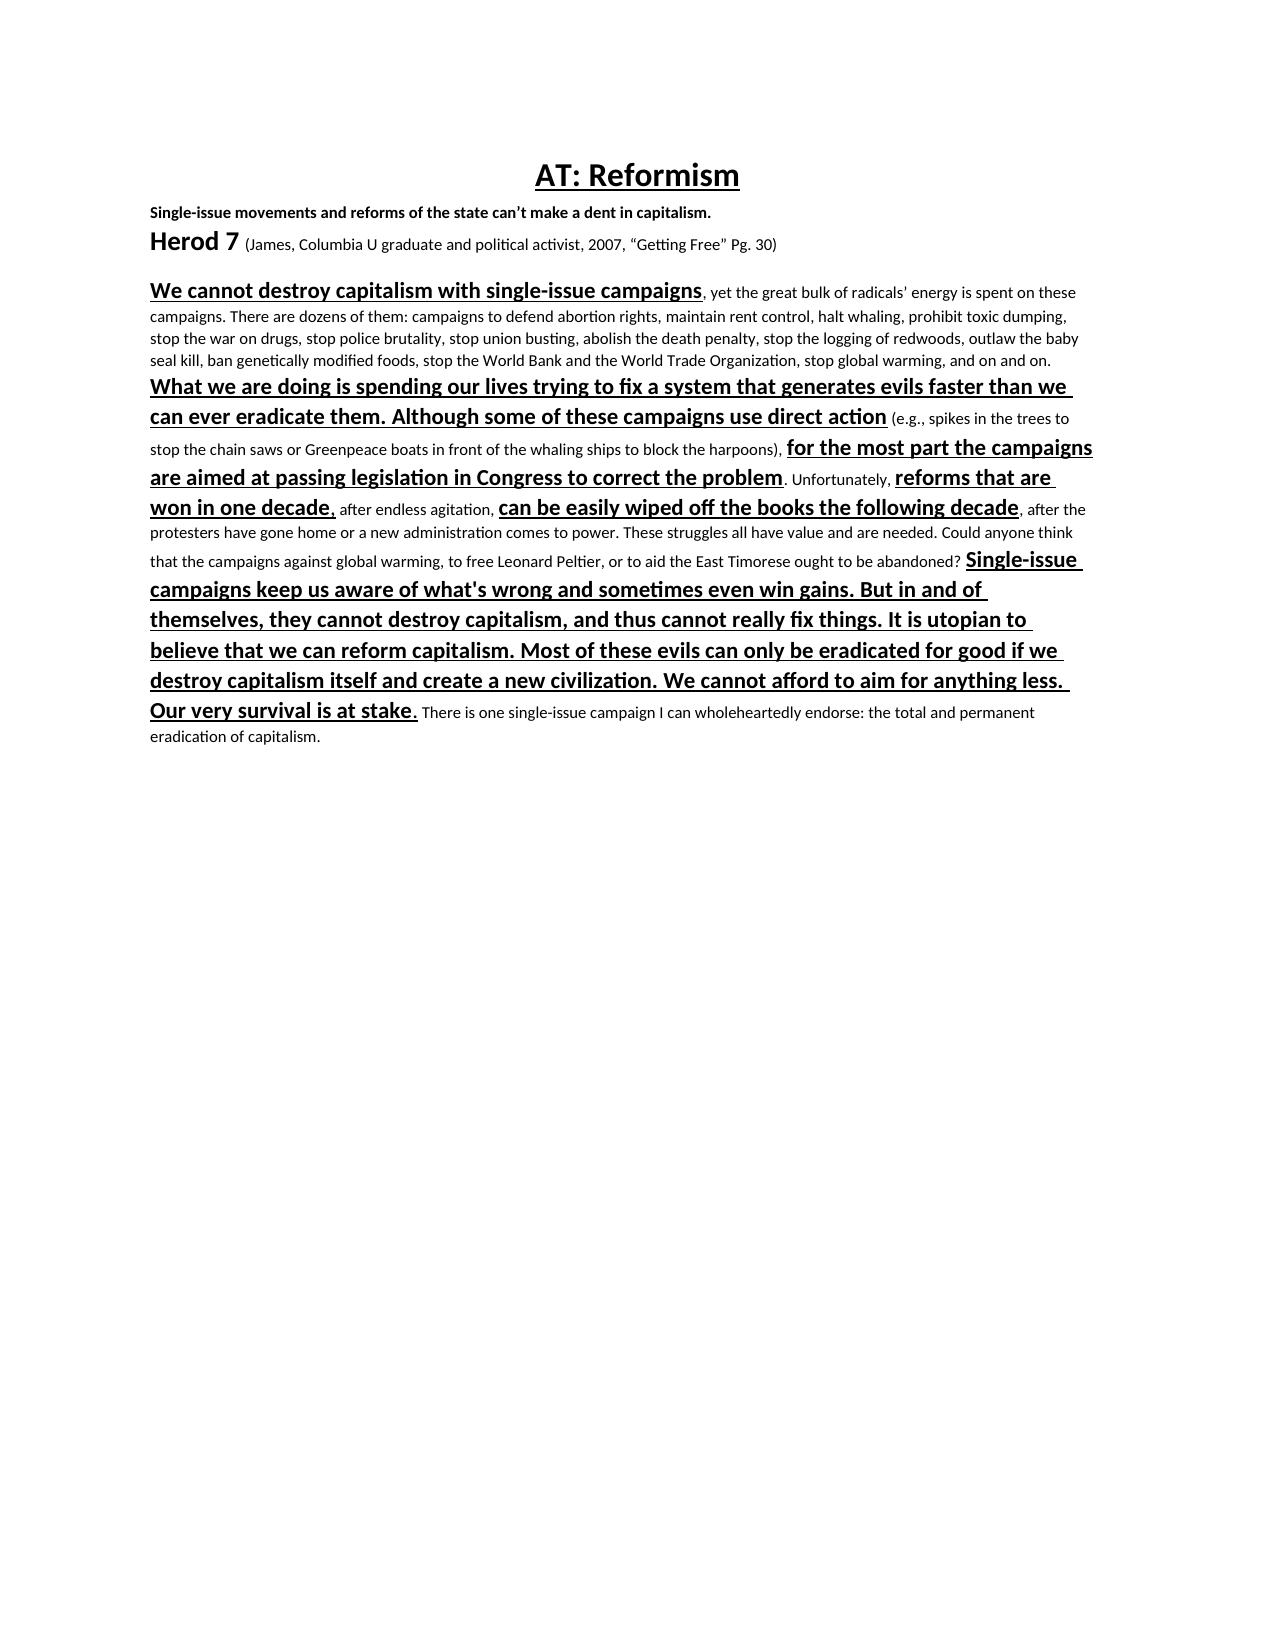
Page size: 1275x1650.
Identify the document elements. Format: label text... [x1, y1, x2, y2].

subtitle AT: Reformism [150, 154, 1125, 195]
subtitle Single-issue movements and reforms of the state can’t make a dent in capitalism. [150, 202, 1125, 223]
text Herod 7 (James, Columbia U graduate and political activist, 2007, “Getting Free” Pg. 30) [150, 224, 1125, 257]
text We cannot destroy capitalism with single-issue campaigns, yet the great bulk of radicals’ energy is spent on these campaigns. There are dozens of them: campaigns to defend abortion rights, maintain rent control, halt whaling, prohibit toxic dumping, stop the war on drugs, stop police brutality, stop union busting, abolish the death penalty, stop the logging of redwoods, outlaw the baby seal kill, ban genetically modified foods, stop the World Bank and the World Trade Organization, stop global warming, and on and on. What we are doing is spending our lives trying to fix a system that generates evils faster than we can ever eradicate them. Although some of these campaigns use direct action (e.g., spikes in the trees to stop the chain saws or Greenpeace boats in front of the whaling ships to block the harpoons), for the most part the campaigns are aimed at passing legislation in Congress to correct the problem. Unfortunately, reforms that are won in one decade, after endless agitation, can be easily wiped off the books the following decade, after the protesters have gone home or a new administration comes to power. These struggles all have value and are needed. Could anyone think that the campaigns against global warming, to free Leonard Peltier, or to aid the East Timorese ought to be abandoned? Single-issue campaigns keep us aware of what's wrong and sometimes even win gains. But in and of themselves, they cannot destroy capitalism, and thus cannot really fix things. It is utopian to believe that we can reform capitalism. Most of these evils can only be eradicated for good if we destroy capitalism itself and create a new civilization. We cannot afford to aim for anything less. Our very survival is at stake. There is one single-issue campaign I can wholeheartedly endorse: the total and permanent eradication of capitalism. [150, 276, 1095, 746]
